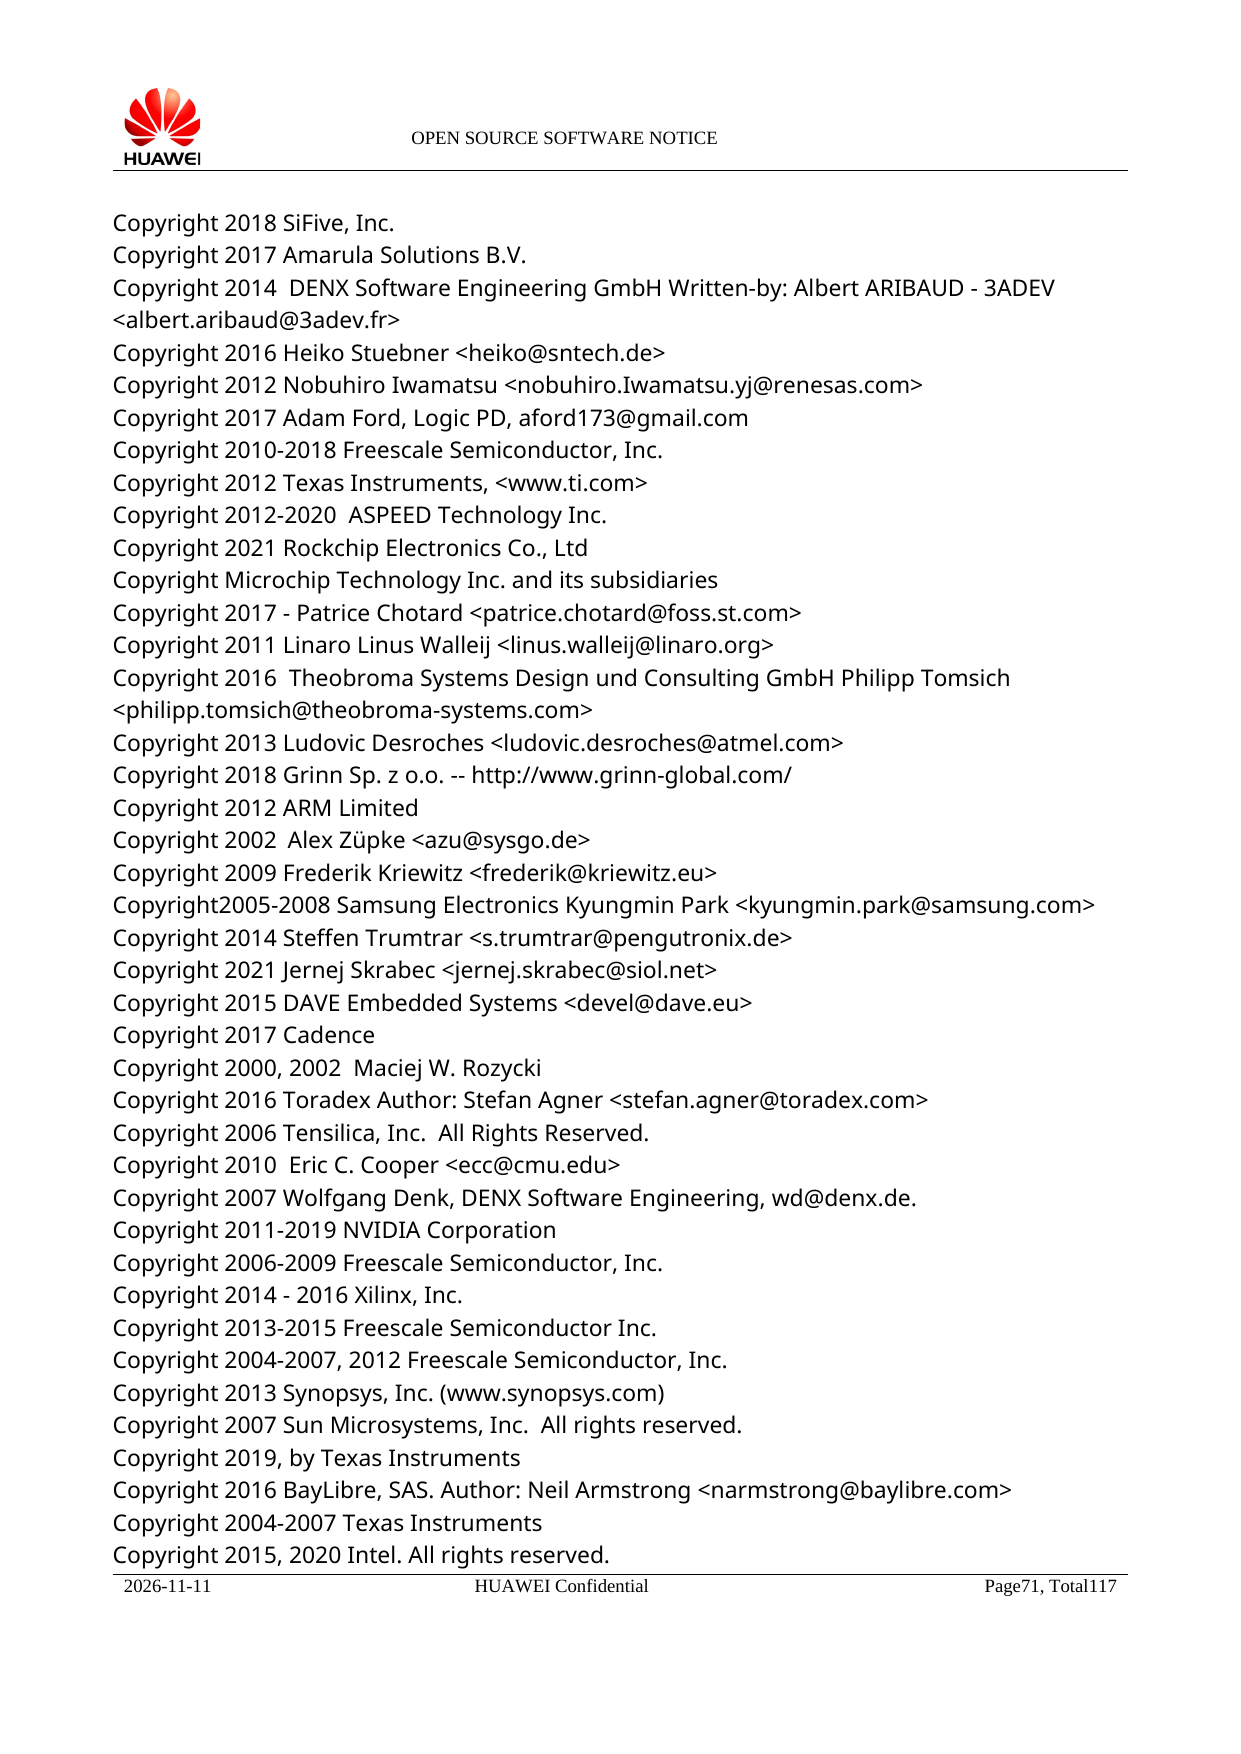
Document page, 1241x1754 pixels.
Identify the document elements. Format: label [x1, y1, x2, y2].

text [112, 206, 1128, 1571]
picture [124, 88, 201, 165]
